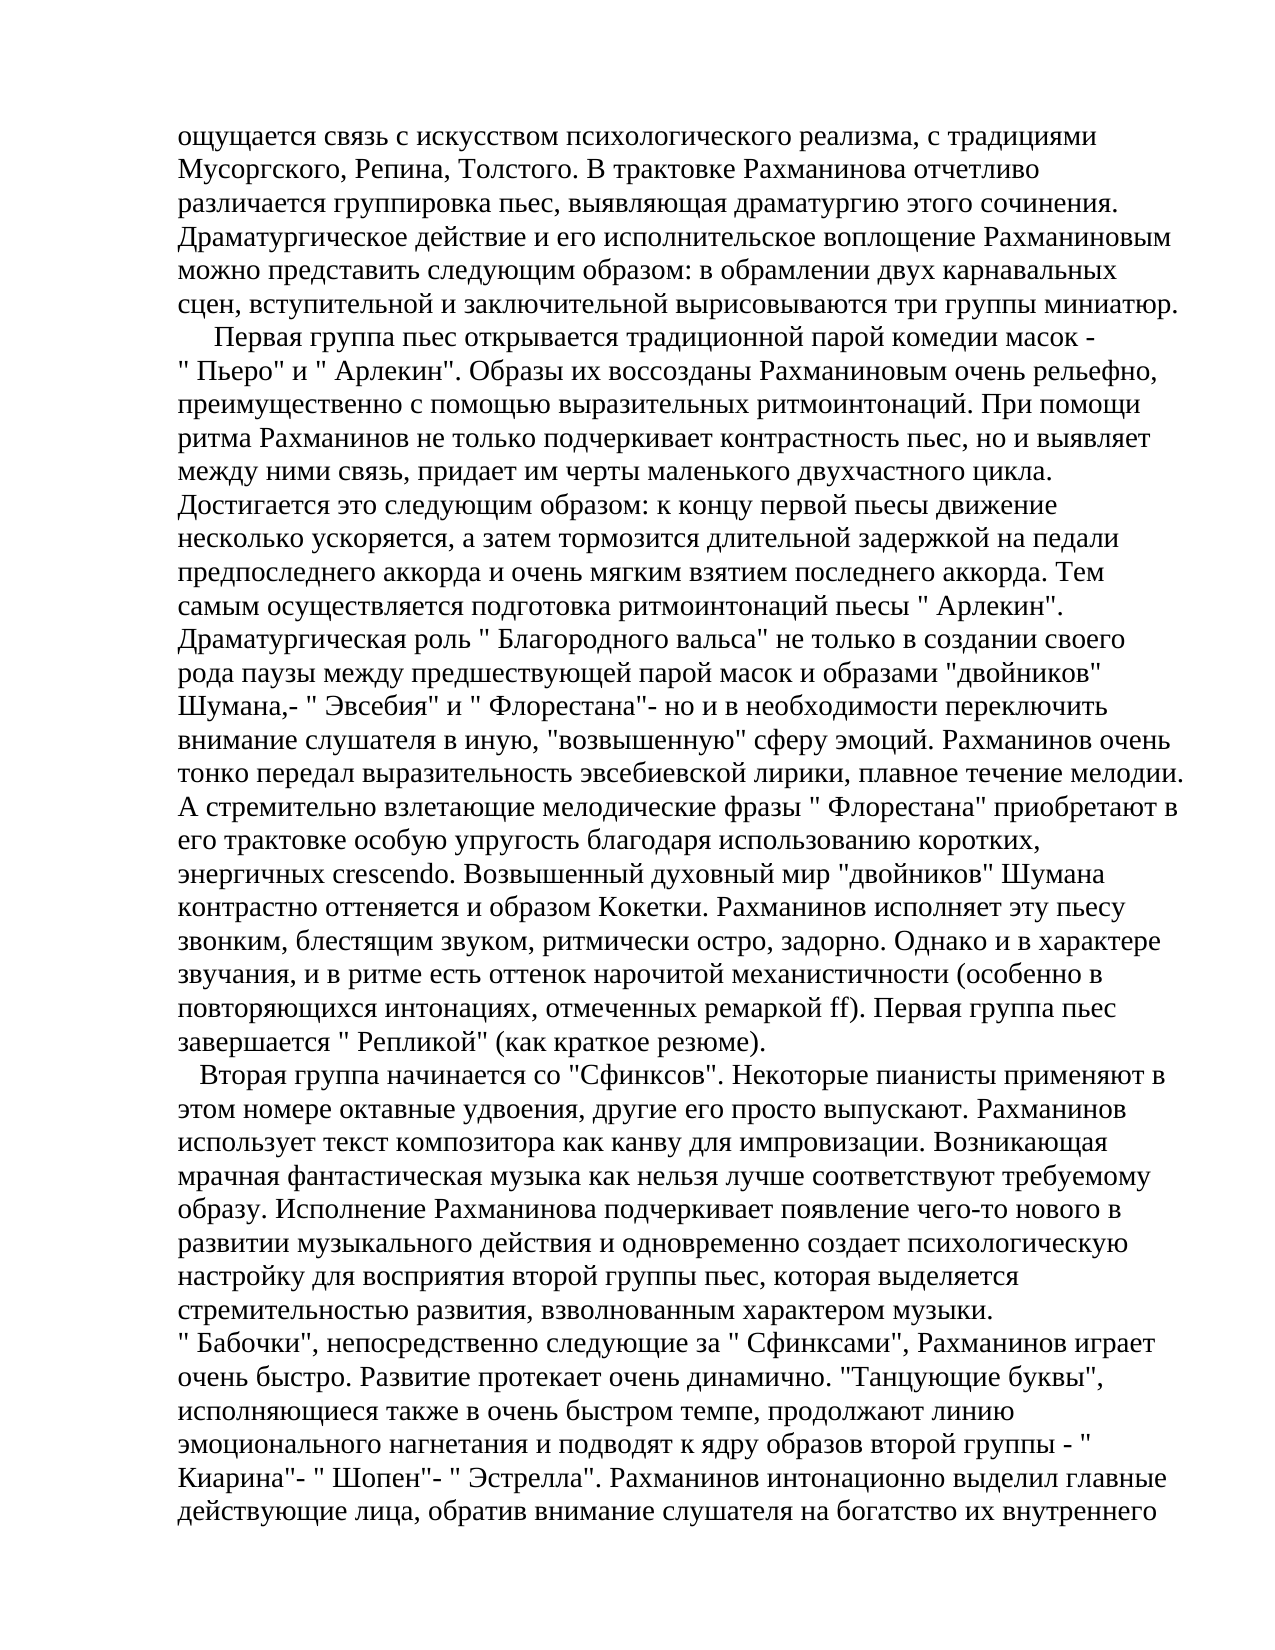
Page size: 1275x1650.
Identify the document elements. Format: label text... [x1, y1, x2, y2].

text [177, 1057, 1186, 1527]
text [177, 118, 1186, 319]
text Первая группа пьес открывается традиционной парой комедии масок - " Пьеро" и " Арлекин". Образы их воссозданы Рахманиновым очень рельефно, преимущественно с помощью выразительных ритмоинтонаций. При помощи ритма Рахманинов не только подчеркивает контрастность пьес, но и выявляет между ними связь, придает им черты маленького двухчастного цикла. Достигается это следующим образом: к концу первой пьесы движение несколько ускоряется, а затем тормозится длительной задержкой на педали предпоследнего аккорда и очень мягким взятием последнего аккорда. Тем самым осуществляется подготовка ритмоинтонаций пьесы " Арлекин". Драматургическая роль " Благородного вальса" не только в создании своего рода паузы между предшествующей парой масок и образами "двойников" Шумана,- " Эвсебия" и " Флорестана"- но и в необходимости переключить внимание слушателя в иную, "возвышенную" сферу эмоций. Рахманинов очень тонко передал выразительность эвсебиевской лирики, плавное течение мелодии. А стремительно взлетающие мелодические фразы " Флорестана" приобретают в его трактовке особую упругость благодаря использованию коротких, энергичных crescendo. Возвышенный духовный мир "двойников" Шумана контрастно оттеняется и образом Кокетки. Рахманинов исполняет эту пьесу звонким, блестящим звуком, ритмически остро, задорно. Однако и в характере звучания, и в ритме есть оттенок нарочитой механистичности (особенно в повторяющихся интонациях, отмеченных ремаркой ff). Первая группа пьес завершается " Репликой" (как краткое резюме). [177, 319, 1186, 1057]
